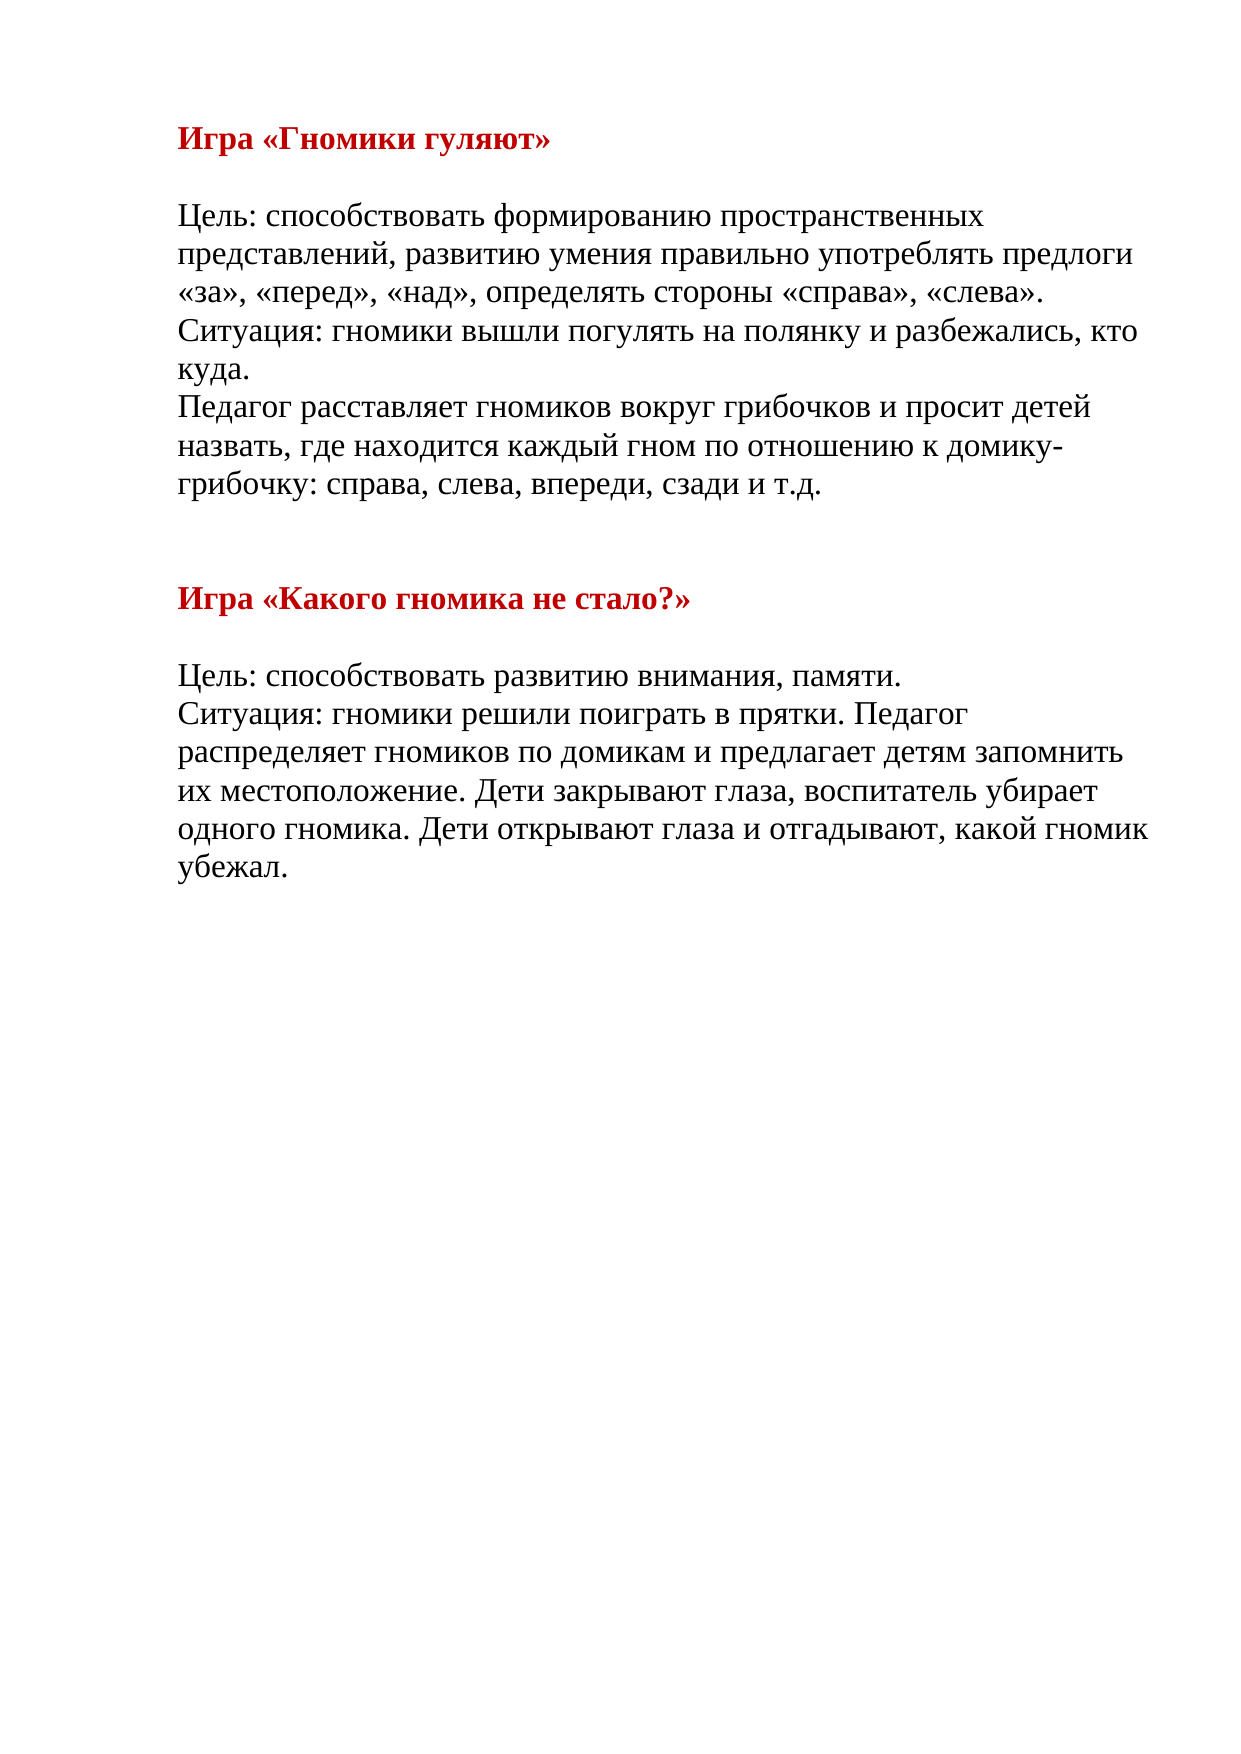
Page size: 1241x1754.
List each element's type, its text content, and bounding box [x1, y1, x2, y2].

text Ситуация: гномики вышли погулять на полянку и разбежались, кто куда. [177, 310, 1152, 386]
text Ситуация: гномики решили поиграть в прятки. Педагог распределяет гномиков по домикам и предлагает детям запомнить их местоположение. Дети закрывают глаза, воспитатель убирает одного гномика. Дети открывают глаза и отгадывают, какой гномик убежал. [177, 693, 1152, 885]
text Игра «Какого гномика не стало?» [177, 578, 1152, 616]
text Цель: способствовать формированию пространственных представлений, развитию умения правильно употреблять предлоги «за», «перед», «над», определять стороны «справа», «слева». [177, 195, 1152, 310]
text Игра «Гномики гуляют» [177, 118, 1152, 156]
text Педагог расставляет гномиков вокруг грибочков и просит детей назвать, где находится каждый гном по отношению к домику-грибочку: справа, слева, впереди, сзади и т.д. [177, 386, 1152, 501]
text Цель: способствовать развитию внимания, памяти. [177, 655, 1152, 693]
